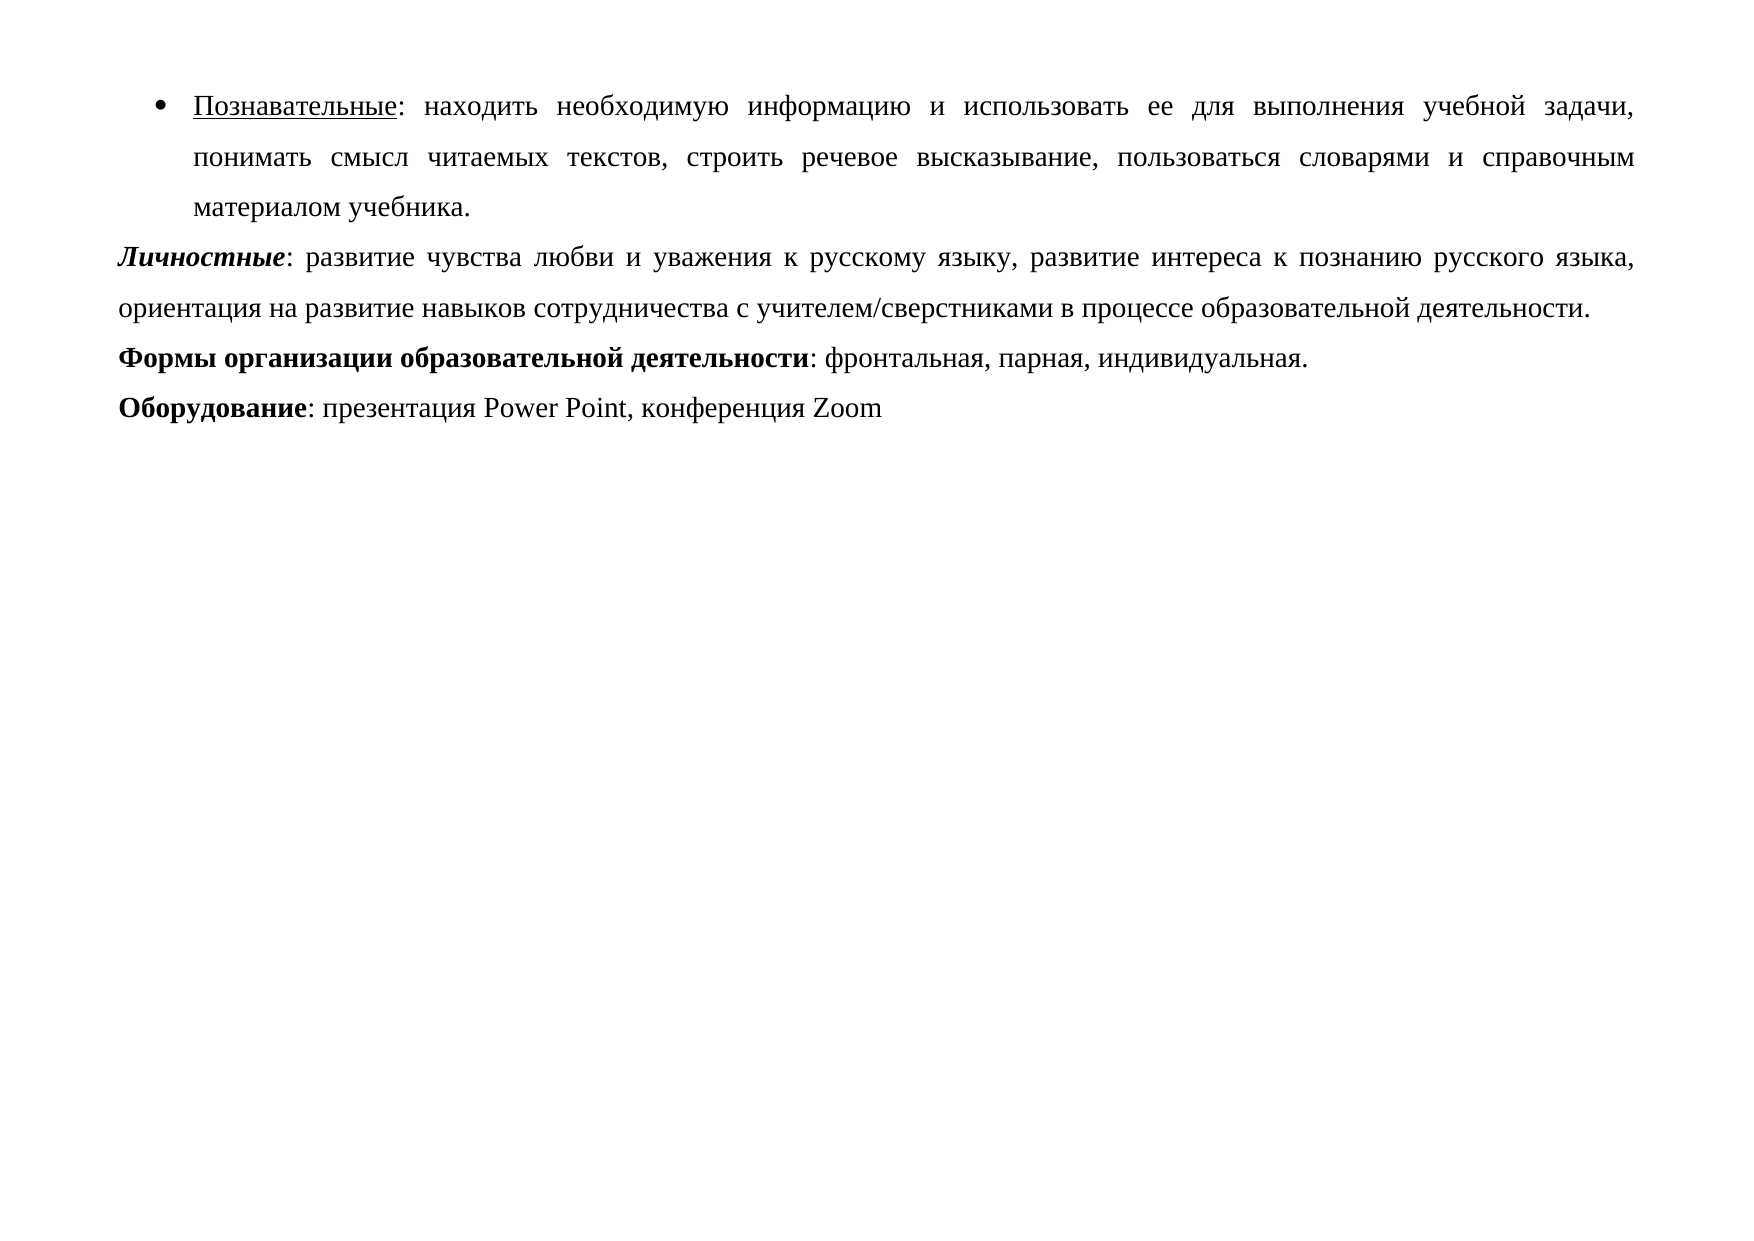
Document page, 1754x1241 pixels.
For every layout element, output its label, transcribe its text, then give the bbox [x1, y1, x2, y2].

text Формы организации образовательной деятельности: фронтальная, парная, индивидуальная. [118, 340, 1636, 374]
text Личностные: развитие чувства любви и уважения к русскому языку, развитие интереса к познанию русского языка, ориентация на развитие навыков сотрудничества с учителем/сверстниками в процессе образовательной деятельности. [118, 239, 1636, 323]
list Познавательные: находить необходимую информацию и использовать ее для выполнения учебной задачи, понимать смысл читаемых текстов, строить речевое высказывание, пользоваться словарями и справочным материалом учебника. [156, 88, 1636, 223]
text Оборудование: презентация Power Point, конференция Zoom [118, 391, 1636, 424]
